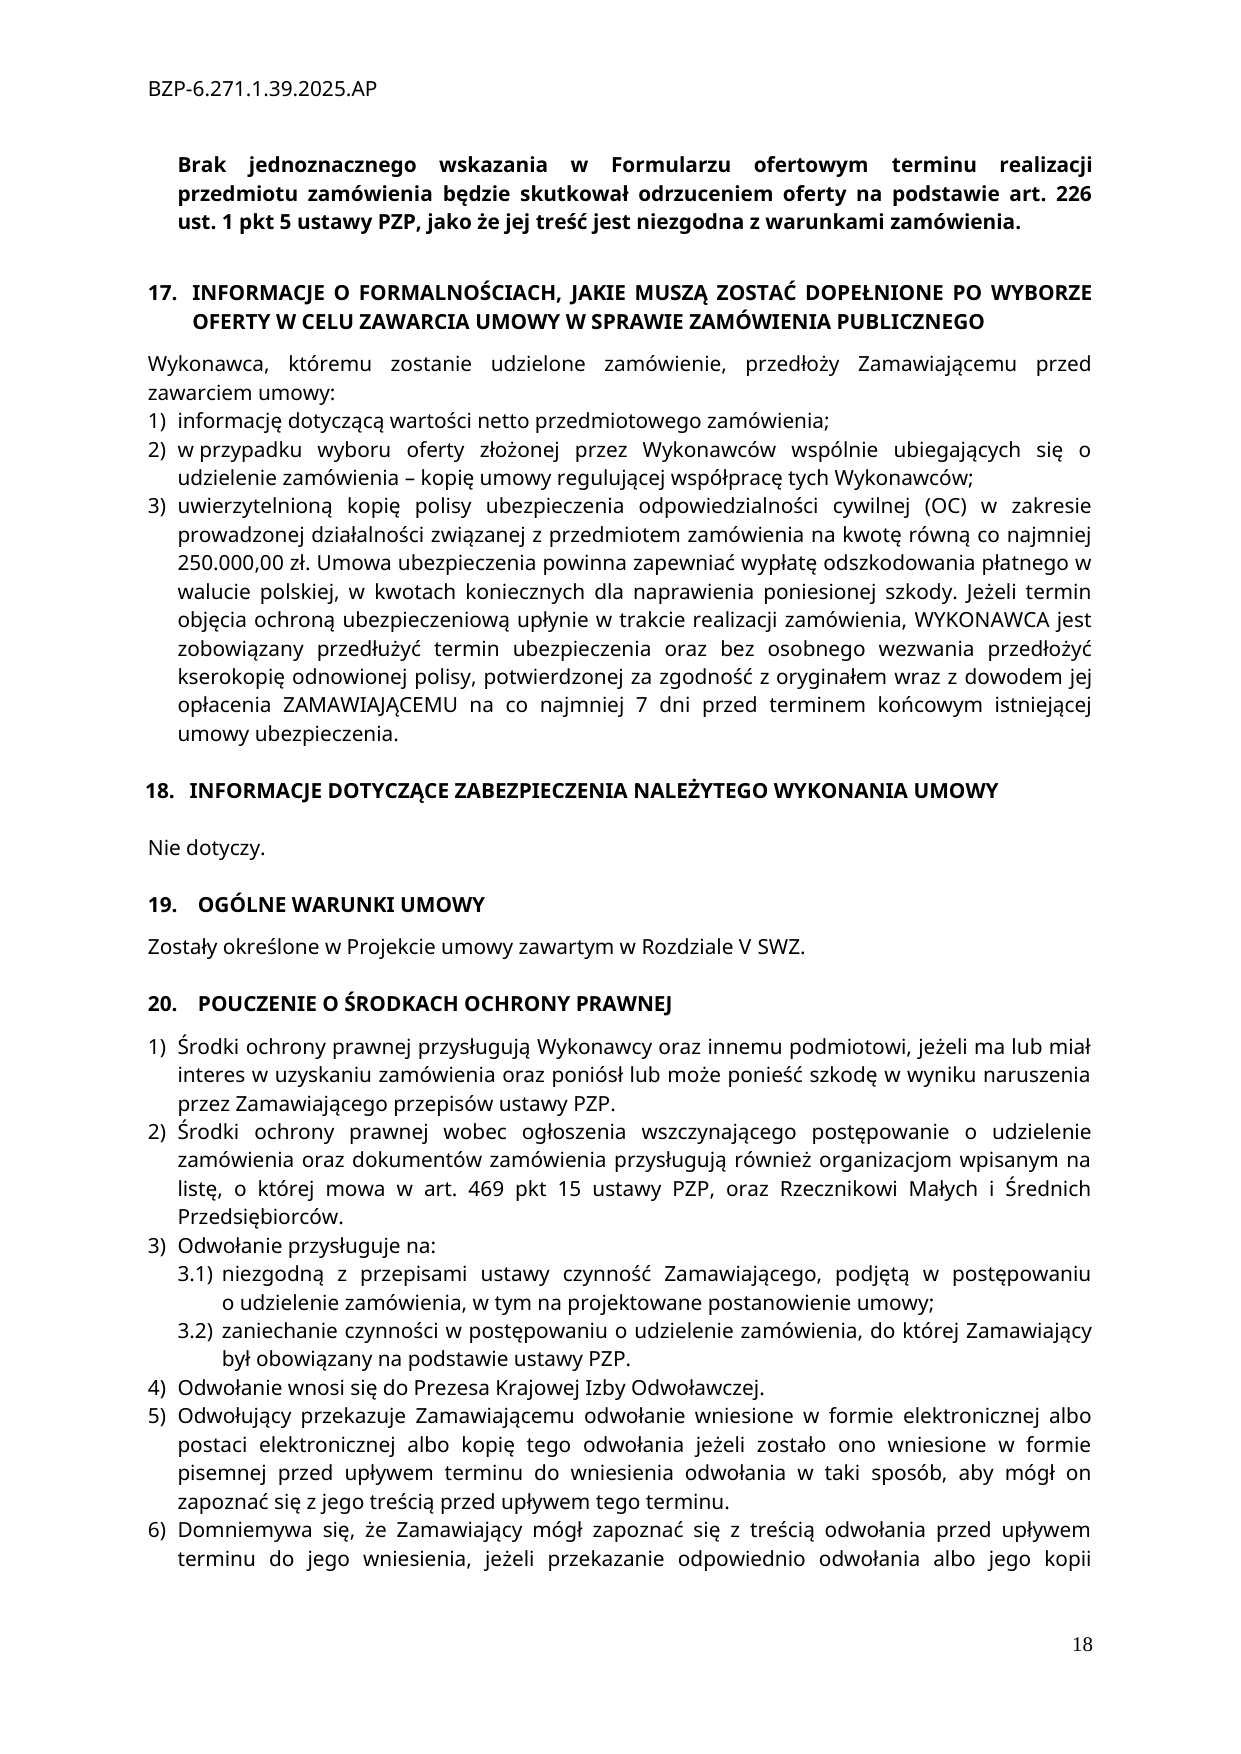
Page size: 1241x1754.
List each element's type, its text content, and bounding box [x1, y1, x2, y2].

list informację dotyczącą wartości netto przedmiotowego zamówienia; [148, 406, 1092, 435]
text 2) Środki ochrony prawnej wobec ogłoszenia wszczynającego postępowanie o udzielenie zamówienia oraz dokumentów zamówienia przysługują również organizacjom wpisanym na listę, o której mowa w art. 469 pkt 15 ustawy PZP, oraz Rzecznikowi Małych i Średnich Przedsiębiorców. [148, 1117, 1092, 1231]
text Brak jednoznacznego wskazania w Formularzu ofertowym terminu realizacji przedmiotu zamówienia będzie skutkował odrzuceniem oferty na podstawie art. 226 ust. 1 pkt 5 ustawy PZP, jako że jej treść jest niezgodna z warunkami zamówienia. [177, 150, 1092, 236]
text Zostały określone w Projekcie umowy zawartym w Rozdziale V SWZ. [148, 932, 1092, 961]
text 5) Odwołujący przekazuje Zamawiającemu odwołanie wniesione w formie elektronicznej albo postaci elektronicznej albo kopię tego odwołania jeżeli zostało ono wniesione w formie pisemnej przed upływem terminu do wniesienia odwołania w taki sposób, aby mógł on zapoznać się z jego treścią przed upływem tego terminu. [148, 1401, 1092, 1515]
text 3.2) zaniechanie czynności w postępowaniu o udzielenie zamówienia, do której Zamawiający był obowiązany na podstawie ustawy PZP. [177, 1316, 1092, 1373]
list INFORMACJE DOTYCZĄCE ZABEZPIECZENIA NALEŻYTEGO WYKONANIA UMOWY [145, 776, 1092, 804]
text 1) Środki ochrony prawnej przysługują Wykonawcy oraz innemu podmiotowi, jeżeli ma lub miał interes w uzyskaniu zamówienia oraz poniósł lub może ponieść szkodę w wyniku naruszenia przez Zamawiającego przepisów ustawy PZP. [148, 1032, 1092, 1117]
text 3.1) niezgodną z przepisami ustawy czynność Zamawiającego, podjętą w postępowaniu o udzielenie zamówienia, w tym na projektowane postanowienie umowy; [177, 1259, 1092, 1316]
text Wykonawca, któremu zostanie udzielone zamówienie, przedłoży Zamawiającemu przed zawarciem umowy: [148, 349, 1092, 406]
list INFORMACJE O FORMALNOŚCIACH, JAKIE MUSZĄ ZOSTAĆ DOPEŁNIONE PO WYBORZE OFERTY W CELU ZAWARCIA UMOWY W SPRAWIE ZAMÓWIENIA PUBLICZNEGO [148, 278, 1092, 335]
list uwierzytelnioną kopię polisy ubezpieczenia odpowiedzialności cywilnej (OC) w zakresie prowadzonej działalności związanej z przedmiotem zamówienia na kwotę równą co najmniej 250.000,00 zł. Umowa ubezpieczenia powinna zapewniać wypłatę odszkodowania płatnego w walucie polskiej, w kwotach koniecznych dla naprawienia poniesionej szkody. Jeżeli termin objęcia ochroną ubezpieczeniową upłynie w trakcie realizacji zamówienia, WYKONAWCA jest zobowiązany przedłużyć termin ubezpieczenia oraz bez osobnego wezwania przedłożyć kserokopię odnowionej polisy, potwierdzonej za zgodność z oryginałem wraz z dowodem jej opłacenia ZAMAWIAJĄCEMU na co najmniej 7 dni przed terminem końcowym istniejącej umowy ubezpieczenia. [148, 492, 1092, 747]
list w przypadku wyboru oferty złożonej przez Wykonawców wspólnie ubiegających się o udzielenie zamówienia – kopię umowy regulującej współpracę tych Wykonawców; [148, 435, 1092, 492]
list OGÓLNE WARUNKI UMOWY [148, 890, 1092, 918]
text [148, 1515, 1092, 1572]
text 3) Odwołanie przysługuje na: [148, 1231, 1092, 1259]
text 4) Odwołanie wnosi się do Prezesa Krajowej Izby Odwoławczej. [148, 1373, 1092, 1401]
text Nie dotyczy. [148, 833, 1092, 861]
list POUCZENIE O ŚRODKACH OCHRONY PRAWNEJ [148, 989, 1092, 1018]
